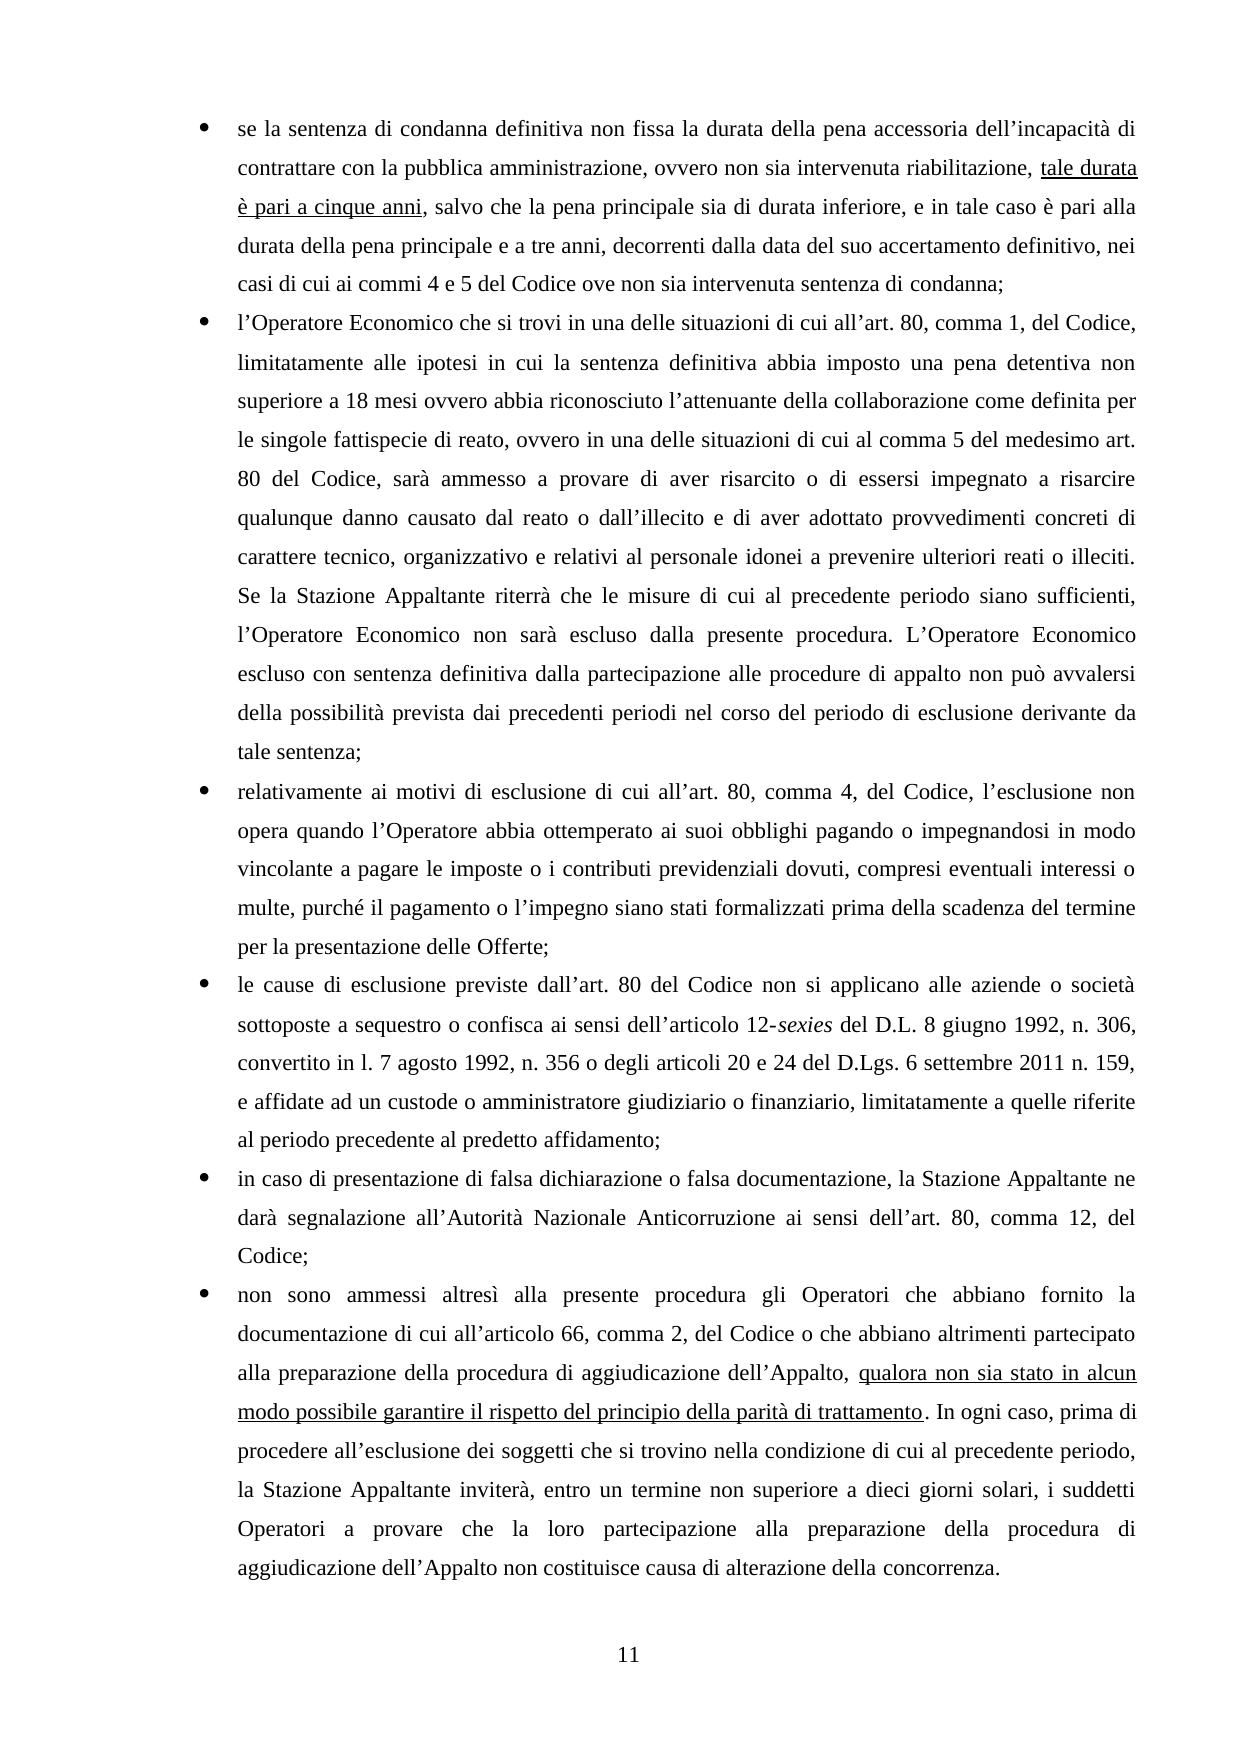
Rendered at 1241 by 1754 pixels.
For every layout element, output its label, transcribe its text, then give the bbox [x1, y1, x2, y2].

list le cause di esclusione previste dall’art. 80 del Codice non si applicano alle aziende o società sottoposte a sequestro o confisca ai sensi dell’articolo 12-sexies del D.L. 8 giugno 1992, n. 306, convertito in l. 7 agosto 1992, n. 356 o degli articoli 20 e 24 del D.Lgs. 6 settembre 2011 n. 159, e affidate ad un custode o amministratore giudiziario o finanziario, limitatamente a quelle riferite al periodo precedente al predetto affidamento; [200, 972, 1137, 1153]
list in caso di presentazione di falsa dichiarazione o falsa documentazione, la Stazione Appaltante ne darà segnalazione all’Autorità Nazionale Anticorruzione ai sensi dell’art. 80, comma 12, del Codice; [200, 1165, 1137, 1268]
list relativamente ai motivi di esclusione di cui all’art. 80, comma 4, del Codice, l’esclusione non opera quando l’Operatore abbia ottemperato ai suoi obblighi pagando o impegnandosi in modo vincolante a pagare le imposte o i contributi previdenziali dovuti, compresi eventuali interessi o multe, purché il pagamento o l’impegno siano stati formalizzati prima della scadenza del termine per la presentazione delle Offerte; [200, 778, 1137, 959]
list non sono ammessi altresì alla presente procedura gli Operatori che abbiano fornito la documentazione di cui all’articolo 66, comma 2, del Codice o che abbiano altrimenti partecipato alla preparazione della procedura di aggiudicazione dell’Appalto, qualora non sia stato in alcun modo possibile garantire il rispetto del principio della parità di trattamento. In ogni caso, prima di procedere all’esclusione dei soggetti che si trovino nella condizione di cui al precedente periodo, la Stazione Appaltante inviterà, entro un termine non superiore a dieci giorni solari, i suddetti Operatori a provare che la loro partecipazione alla preparazione della procedura di aggiudicazione dell’Appalto non costituisce causa di alterazione della concorrenza. [200, 1281, 1137, 1580]
list se la sentenza di condanna definitiva non fissa la durata della pena accessoria dell’incapacità di contrattare con la pubblica amministrazione, ovvero non sia intervenuta riabilitazione, tale durata è pari a cinque anni, salvo che la pena principale sia di durata inferiore, e in tale caso è pari alla durata della pena principale e a tre anni, decorrenti dalla data del suo accertamento definitivo, nei casi di cui ai commi 4 e 5 del Codice ove non sia intervenuta sentenza di condanna; [200, 115, 1137, 297]
list l’Operatore Economico che si trovi in una delle situazioni di cui all’art. 80, comma 1, del Codice, limitatamente alle ipotesi in cui la sentenza definitiva abbia imposto una pena detentiva non superiore a 18 mesi ovvero abbia riconosciuto l’attenuante della collaborazione come definita per le singole fattispecie di reato, ovvero in una delle situazioni di cui al comma 5 del medesimo art. 80 del Codice, sarà ammesso a provare di aver risarcito o di essersi impegnato a risarcire qualunque danno causato dal reato o dall’illecito e di aver adottato provvedimenti concreti di carattere tecnico, organizzativo e relativi al personale idonei a prevenire ulteriori reati o illeciti. Se la Stazione Appaltante riterrà che le misure di cui al precedente periodo siano sufficienti, l’Operatore Economico non sarà escluso dalla presente procedura. L’Operatore Economico escluso con sentenza definitiva dalla partecipazione alle procedure di appalto non può avvalersi della possibilità prevista dai precedenti periodi nel corso del periodo di esclusione derivante da tale sentenza; [200, 309, 1137, 764]
